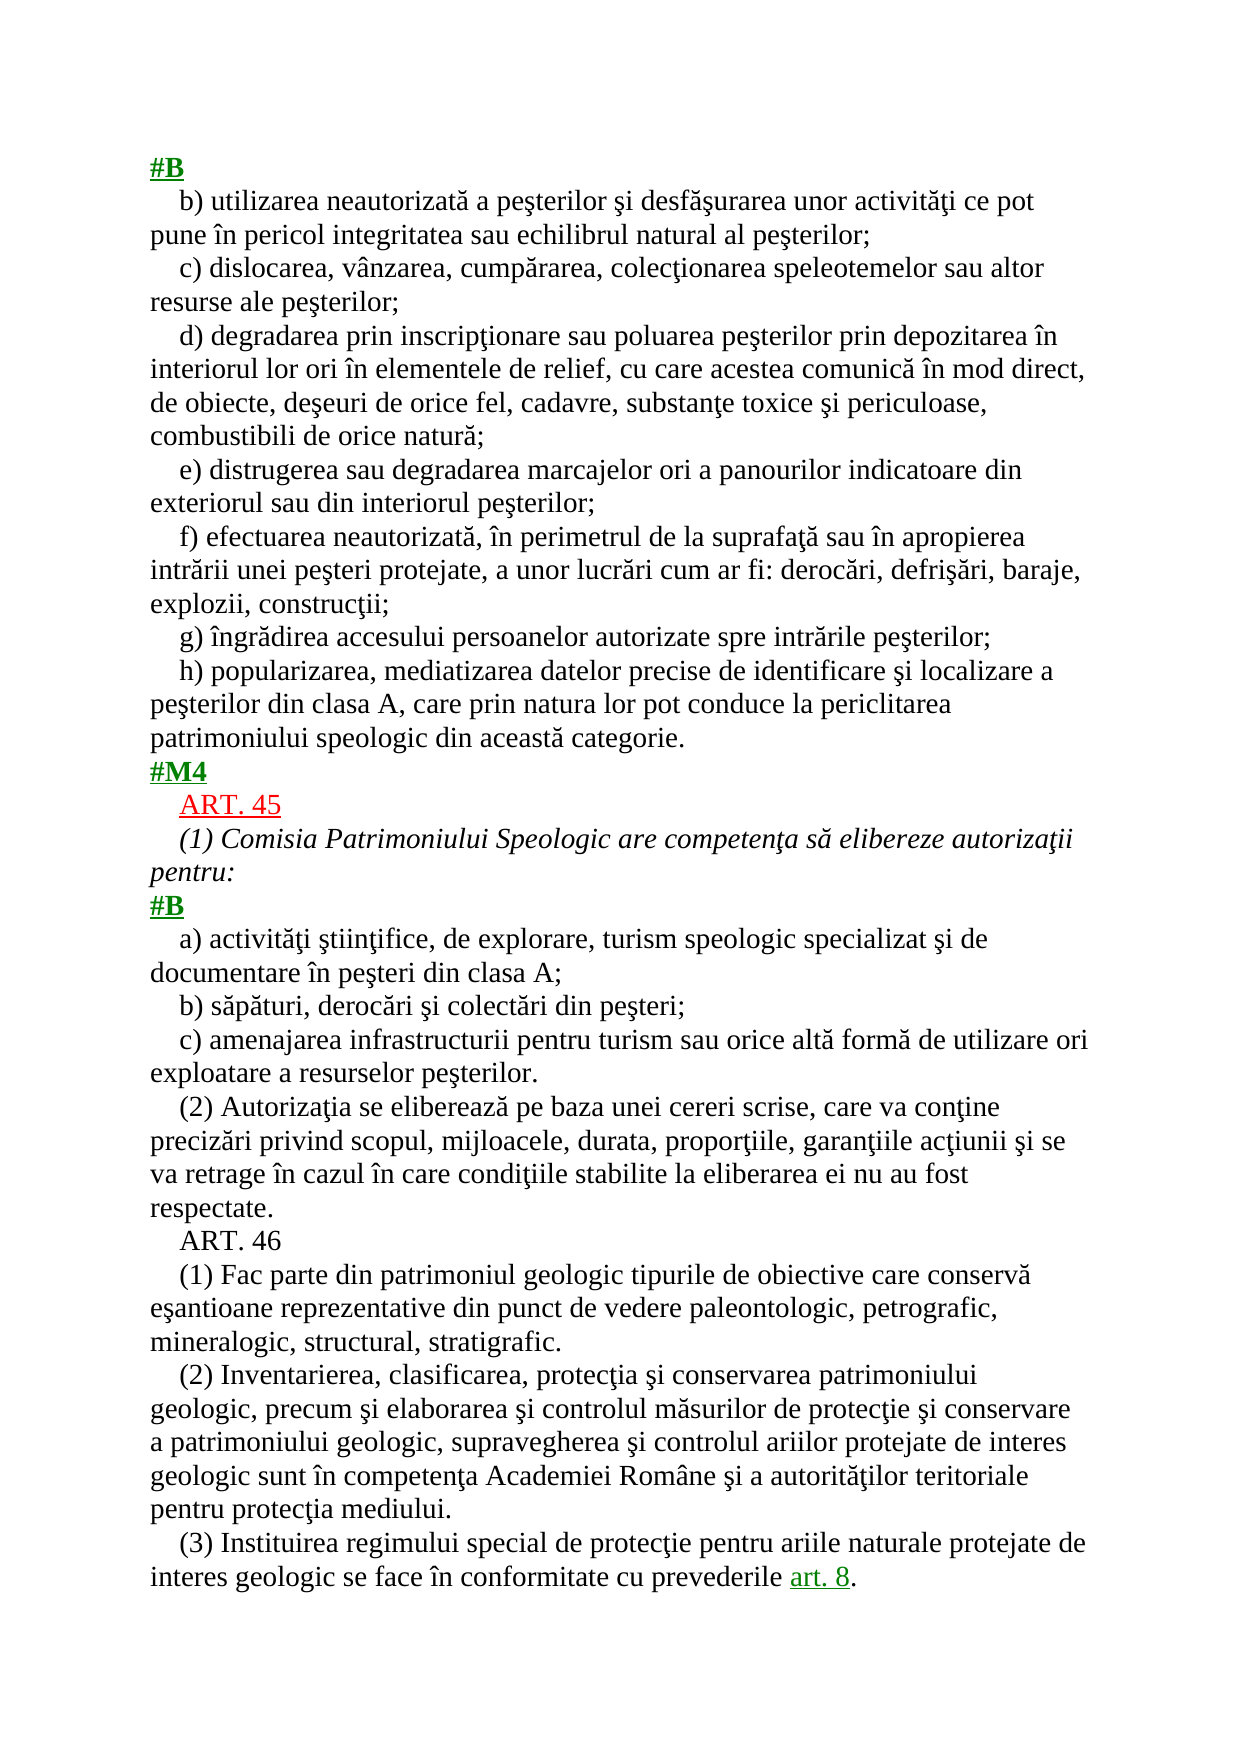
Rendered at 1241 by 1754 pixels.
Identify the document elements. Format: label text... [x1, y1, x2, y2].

text (3) Instituirea regimului special de protecţie pentru ariile naturale protejate de interes geologic se face în conformitate cu prevederile art. 8. [150, 1525, 1090, 1592]
text (1) Comisia Patrimoniului Speologic are competenţa să elibereze autorizaţii pentru: [150, 821, 1090, 888]
text e) distrugerea sau degradarea marcajelor ori a panourilor indicatoare din exteriorul sau din interiorul peşterilor; [150, 452, 1090, 519]
text a) activităţi ştiinţifice, de explorare, turism speologic specializat şi de documentare în peşteri din clasa A; [150, 921, 1090, 988]
text #M4 [150, 754, 1090, 787]
text (2) Inventarierea, clasificarea, protecţia şi conservarea patrimoniului geologic, precum şi elaborarea şi controlul măsurilor de protecţie şi conservare a patrimoniului geologic, supravegherea şi controlul ariilor protejate de interes geologic sunt în competenţa Academiei Române şi a autorităţilor teritoriale pentru protecţia mediului. [150, 1357, 1090, 1525]
text #B [150, 888, 1090, 921]
text b) săpături, derocări şi colectări din peşteri; [150, 988, 1090, 1022]
text b) utilizarea neautorizată a peşterilor şi desfăşurarea unor activităţi ce pot pune în pericol integritatea sau echilibrul natural al peşterilor; [150, 183, 1090, 251]
text (1) Fac parte din patrimoniul geologic tipurile de obiective care conservă eşantioane reprezentative din punct de vedere paleontologic, petrografic, mineralogic, structural, stratigrafic. [150, 1257, 1090, 1357]
text g) îngrădirea accesului persoanelor autorizate spre intrările peşterilor; [150, 619, 1090, 653]
text c) dislocarea, vânzarea, cumpărarea, colecţionarea speleotemelor sau altor resurse ale peşterilor; [150, 251, 1090, 318]
text ART. 45 [150, 787, 1090, 821]
text h) popularizarea, mediatizarea datelor precise de identificare şi localizare a peşterilor din clasa A, care prin natura lor pot conduce la periclitarea patrimoniului speologic din această categorie. [150, 653, 1090, 754]
text d) degradarea prin inscripţionare sau poluarea peşterilor prin depozitarea în interiorul lor ori în elementele de relief, cu care acestea comunică în mod direct, de obiecte, deşeuri de orice fel, cadavre, substanţe toxice şi periculoase, combustibili de orice natură; [150, 318, 1090, 452]
text c) amenajarea infrastructurii pentru turism sau orice altă formă de utilizare ori exploatare a resurselor peşterilor. [150, 1022, 1090, 1089]
text #B [150, 150, 1090, 183]
text ART. 46 [150, 1223, 1090, 1257]
text f) efectuarea neautorizată, în perimetrul de la suprafaţă sau în apropierea intrării unei peşteri protejate, a unor lucrări cum ar fi: derocări, defrişări, baraje, explozii, construcţii; [150, 519, 1090, 619]
text (2) Autorizaţia se eliberează pe baza unei cereri scrise, care va conţine precizări privind scopul, mijloacele, durata, proporţiile, garanţiile acţiunii şi se va retrage în cazul în care condiţiile stabilite la eliberarea ei nu au fost respectate. [150, 1089, 1090, 1223]
